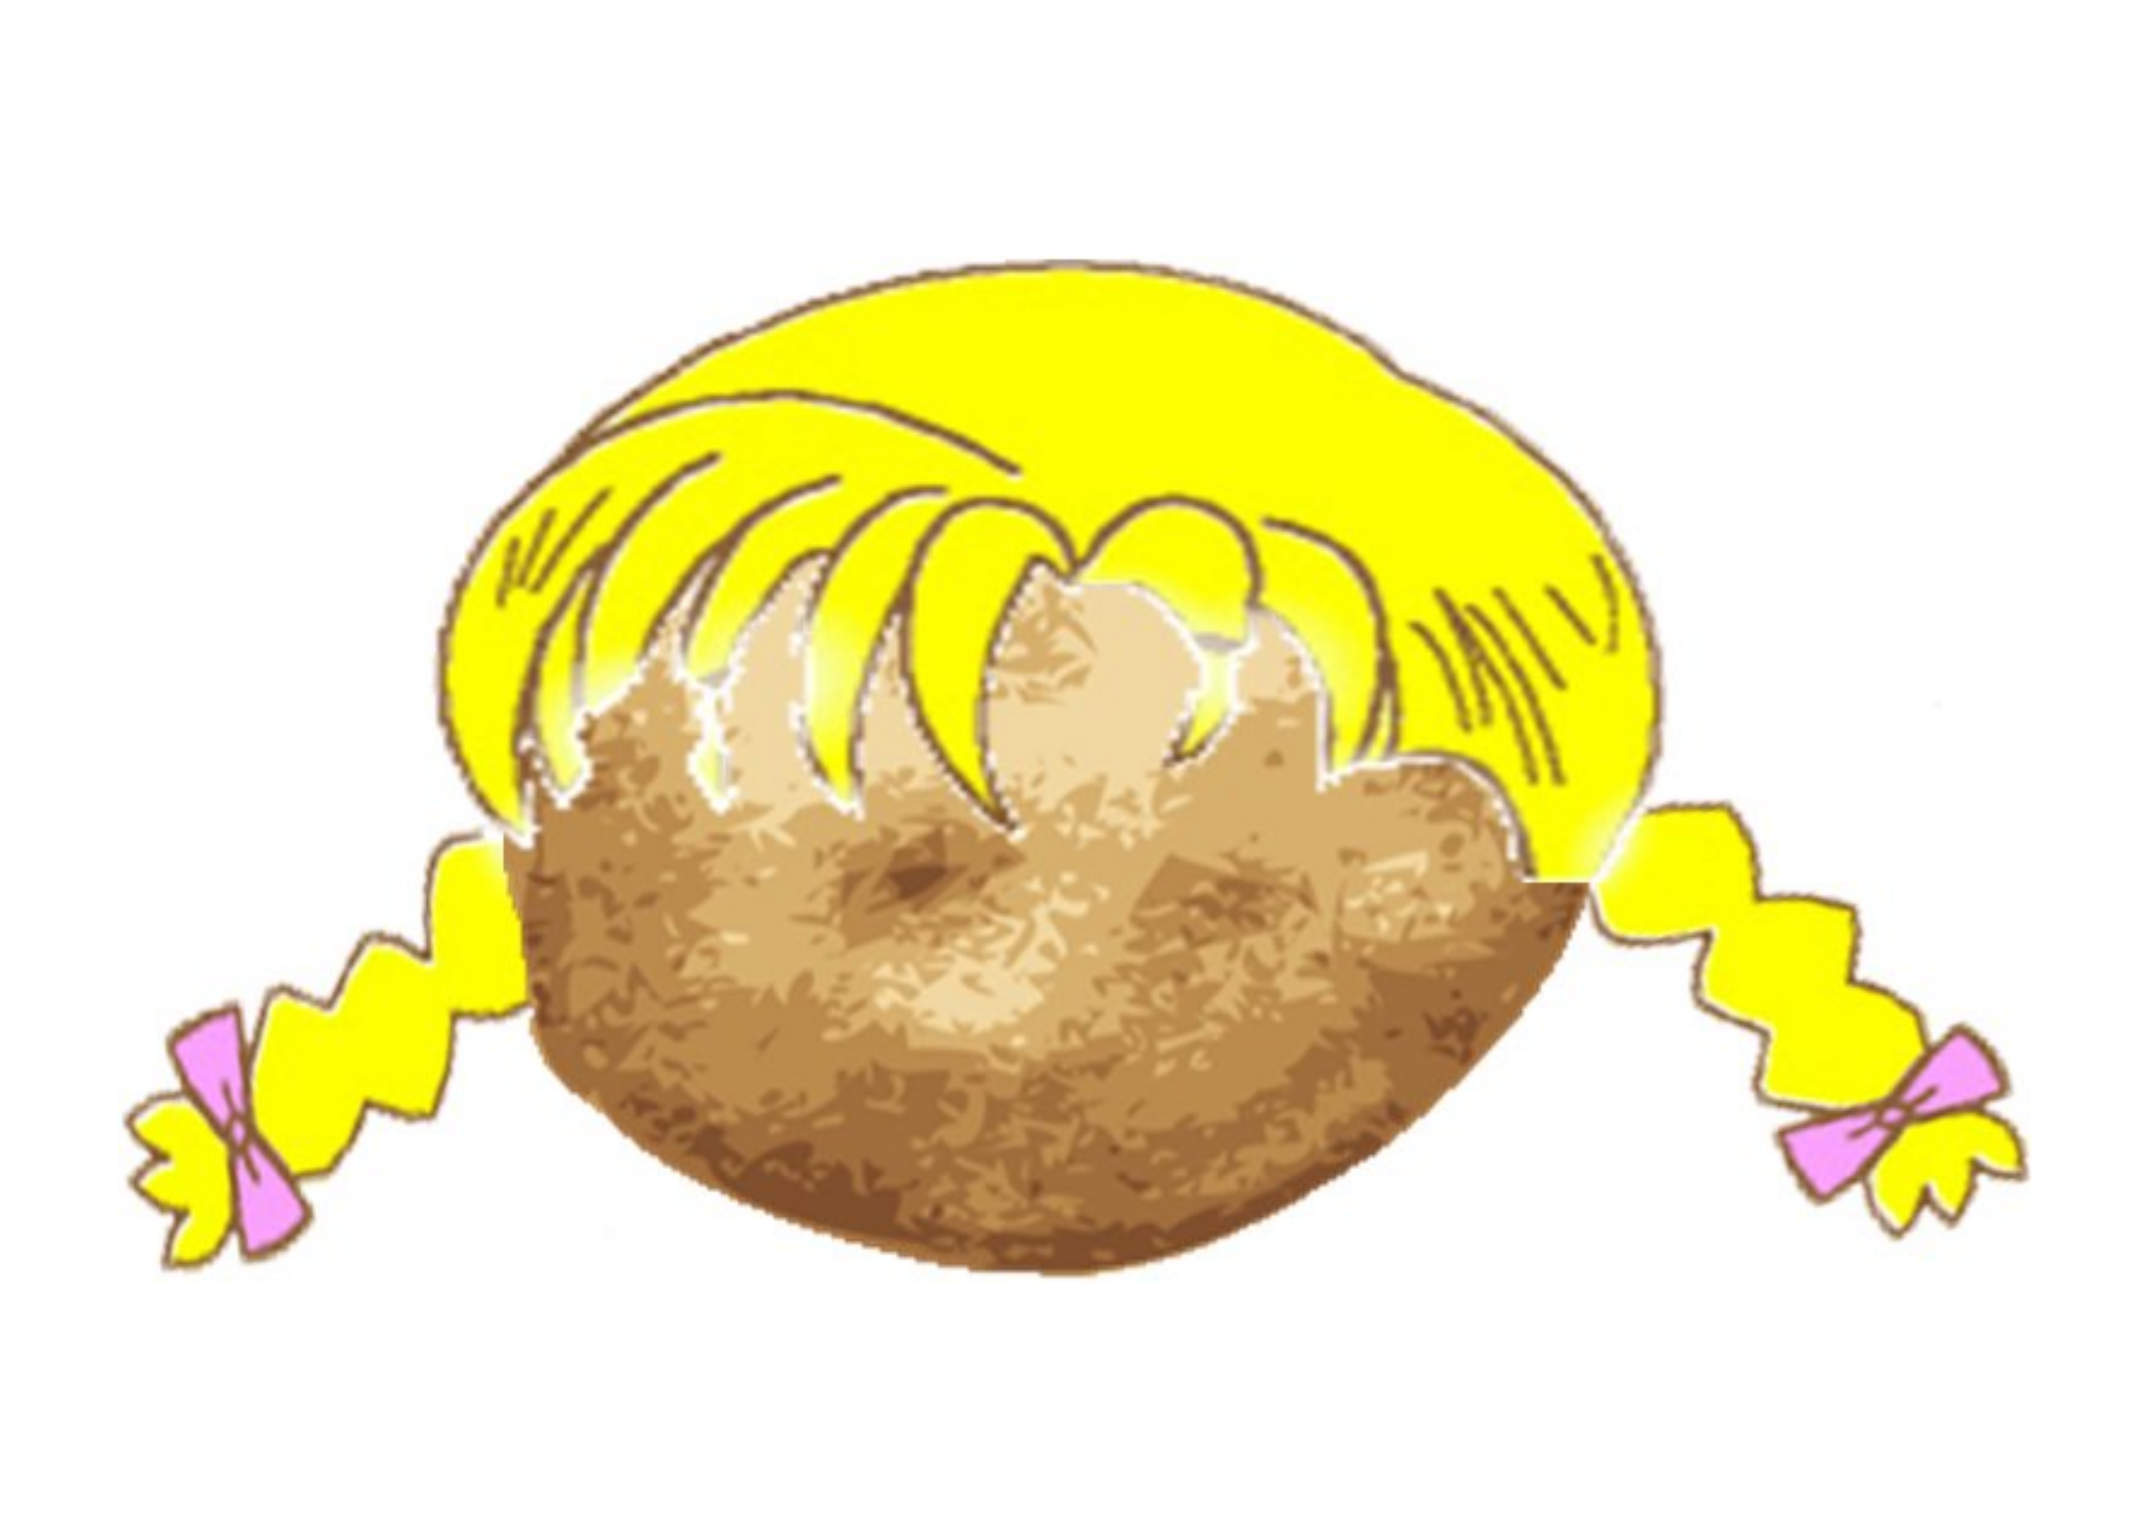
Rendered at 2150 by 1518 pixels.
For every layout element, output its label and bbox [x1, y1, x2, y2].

picture [118, 255, 2032, 1284]
